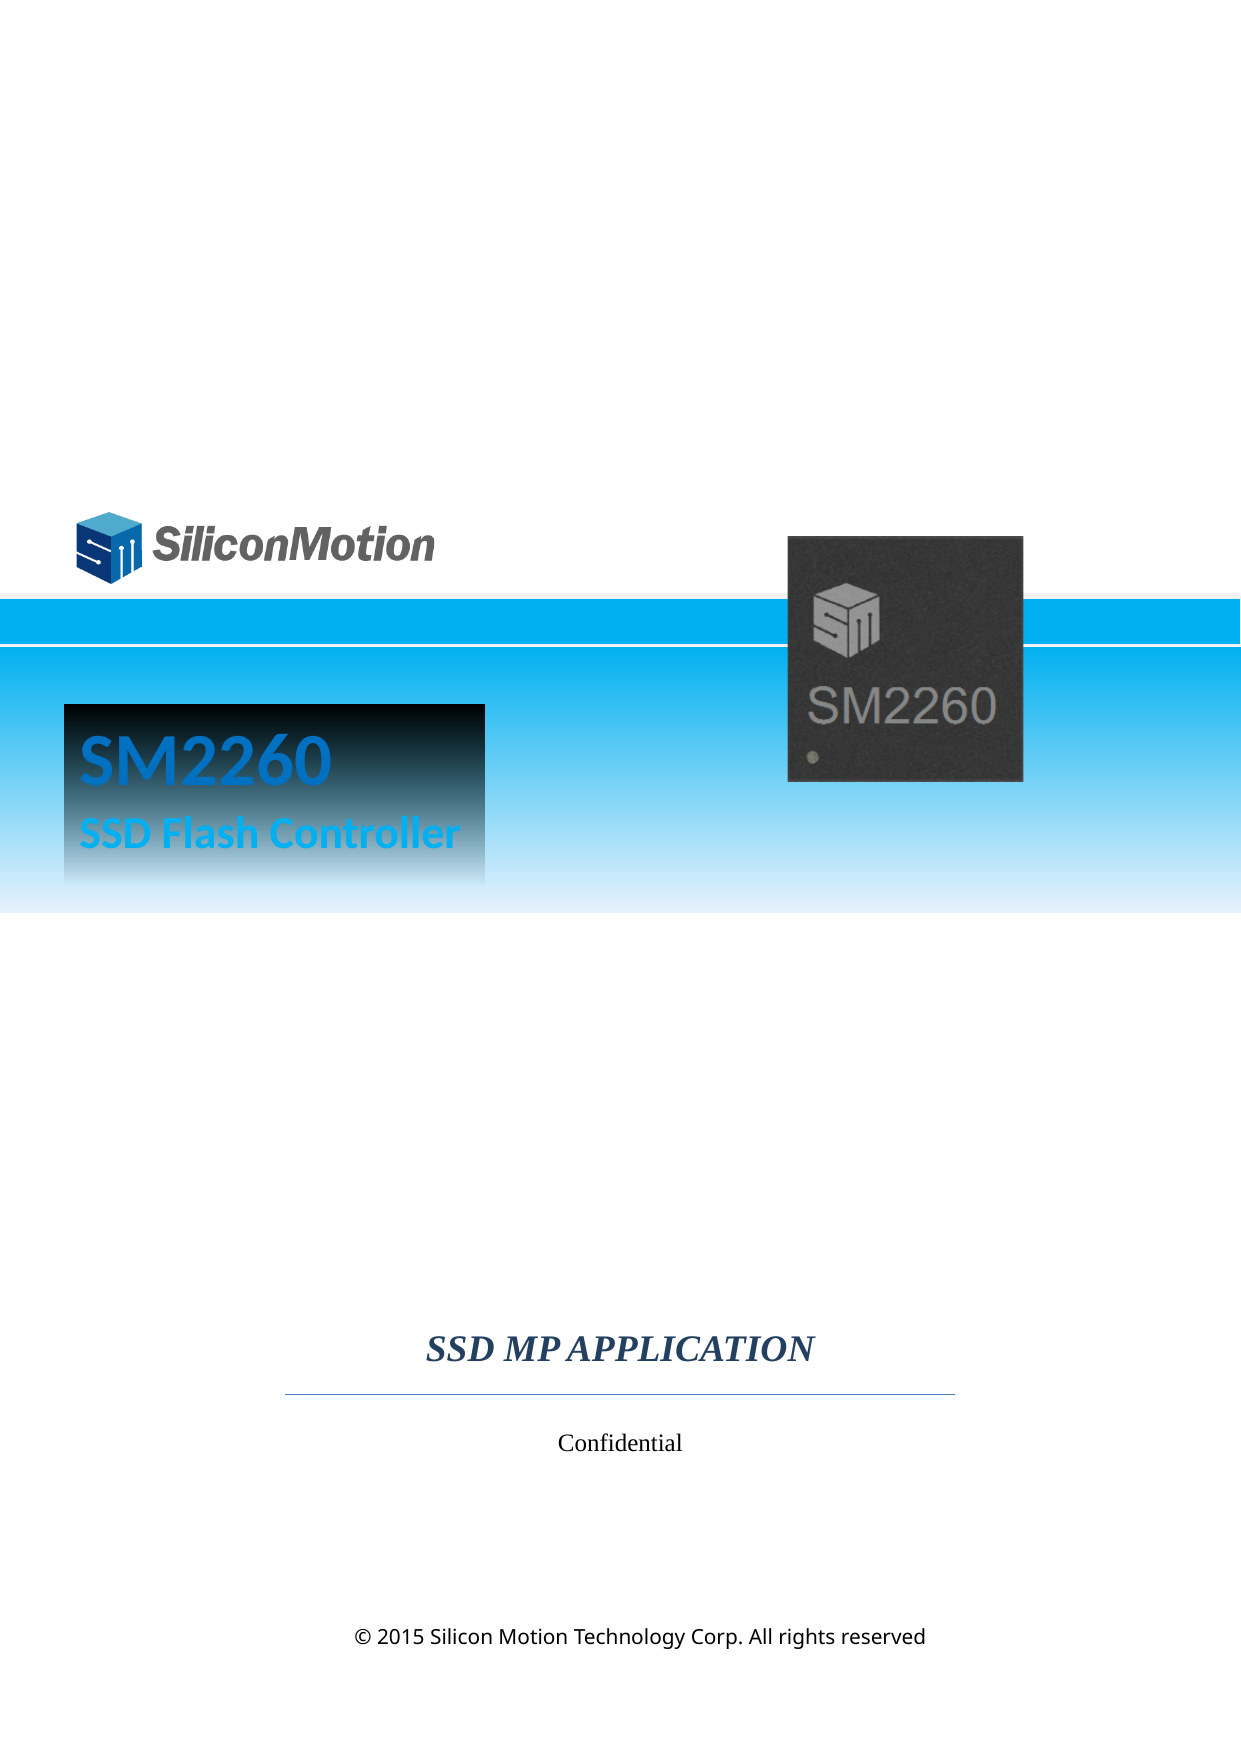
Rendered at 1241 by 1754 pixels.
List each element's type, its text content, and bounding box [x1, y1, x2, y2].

text SSD MP APPLICATION [285, 1310, 955, 1394]
text Confidential [187, 1424, 1053, 1461]
picture [787, 536, 1024, 780]
picture [76, 512, 435, 584]
